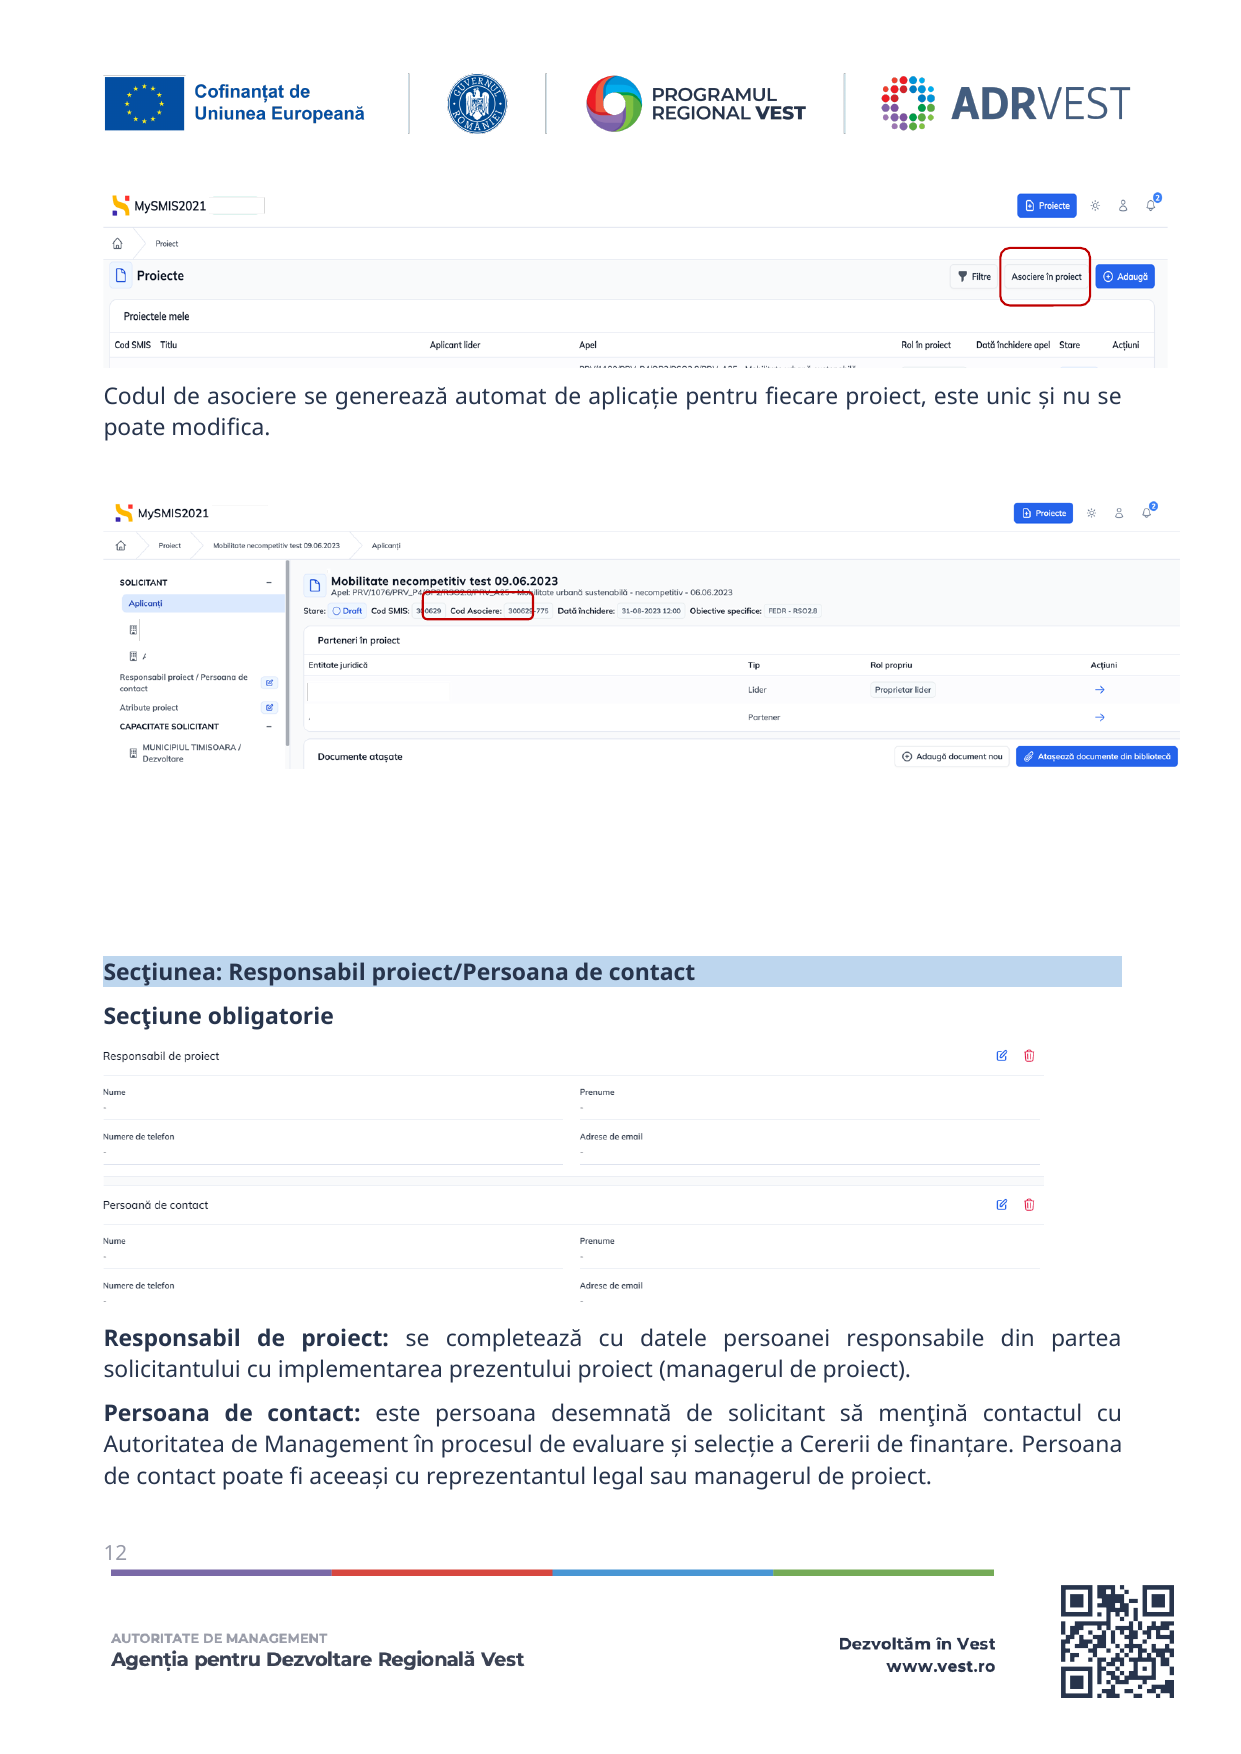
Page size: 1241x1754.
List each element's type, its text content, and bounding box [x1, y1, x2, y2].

picture [103, 498, 1180, 769]
picture [103, 191, 1168, 368]
text Persoana de contact: este persoana desemnată de solicitant să menţină contactul cu Autoritatea de Management în procesul de evaluare și selecție a Cererii de finanțare. Persoana de contact poate fi aceeași cu reprezentantul legal sau managerul de proiect. [103, 1397, 1122, 1491]
text Secţiunea: Responsabil proiect/Persoana de contact [103, 956, 1122, 987]
picture [103, 1043, 1044, 1310]
text Codul de asociere se generează automat de aplicație pentru fiecare proiect, este unic și nu se poate modifica. [103, 380, 1122, 442]
picture [103, 1566, 1008, 1681]
picture [103, 73, 1131, 134]
text Responsabil de proiect: se completează cu datele persoanei responsabile din partea solicitantului cu implementarea prezentului proiect (managerul de proiect). [103, 1322, 1122, 1385]
text Secţiune obligatorie [103, 999, 1122, 1031]
picture [1052, 1576, 1183, 1707]
